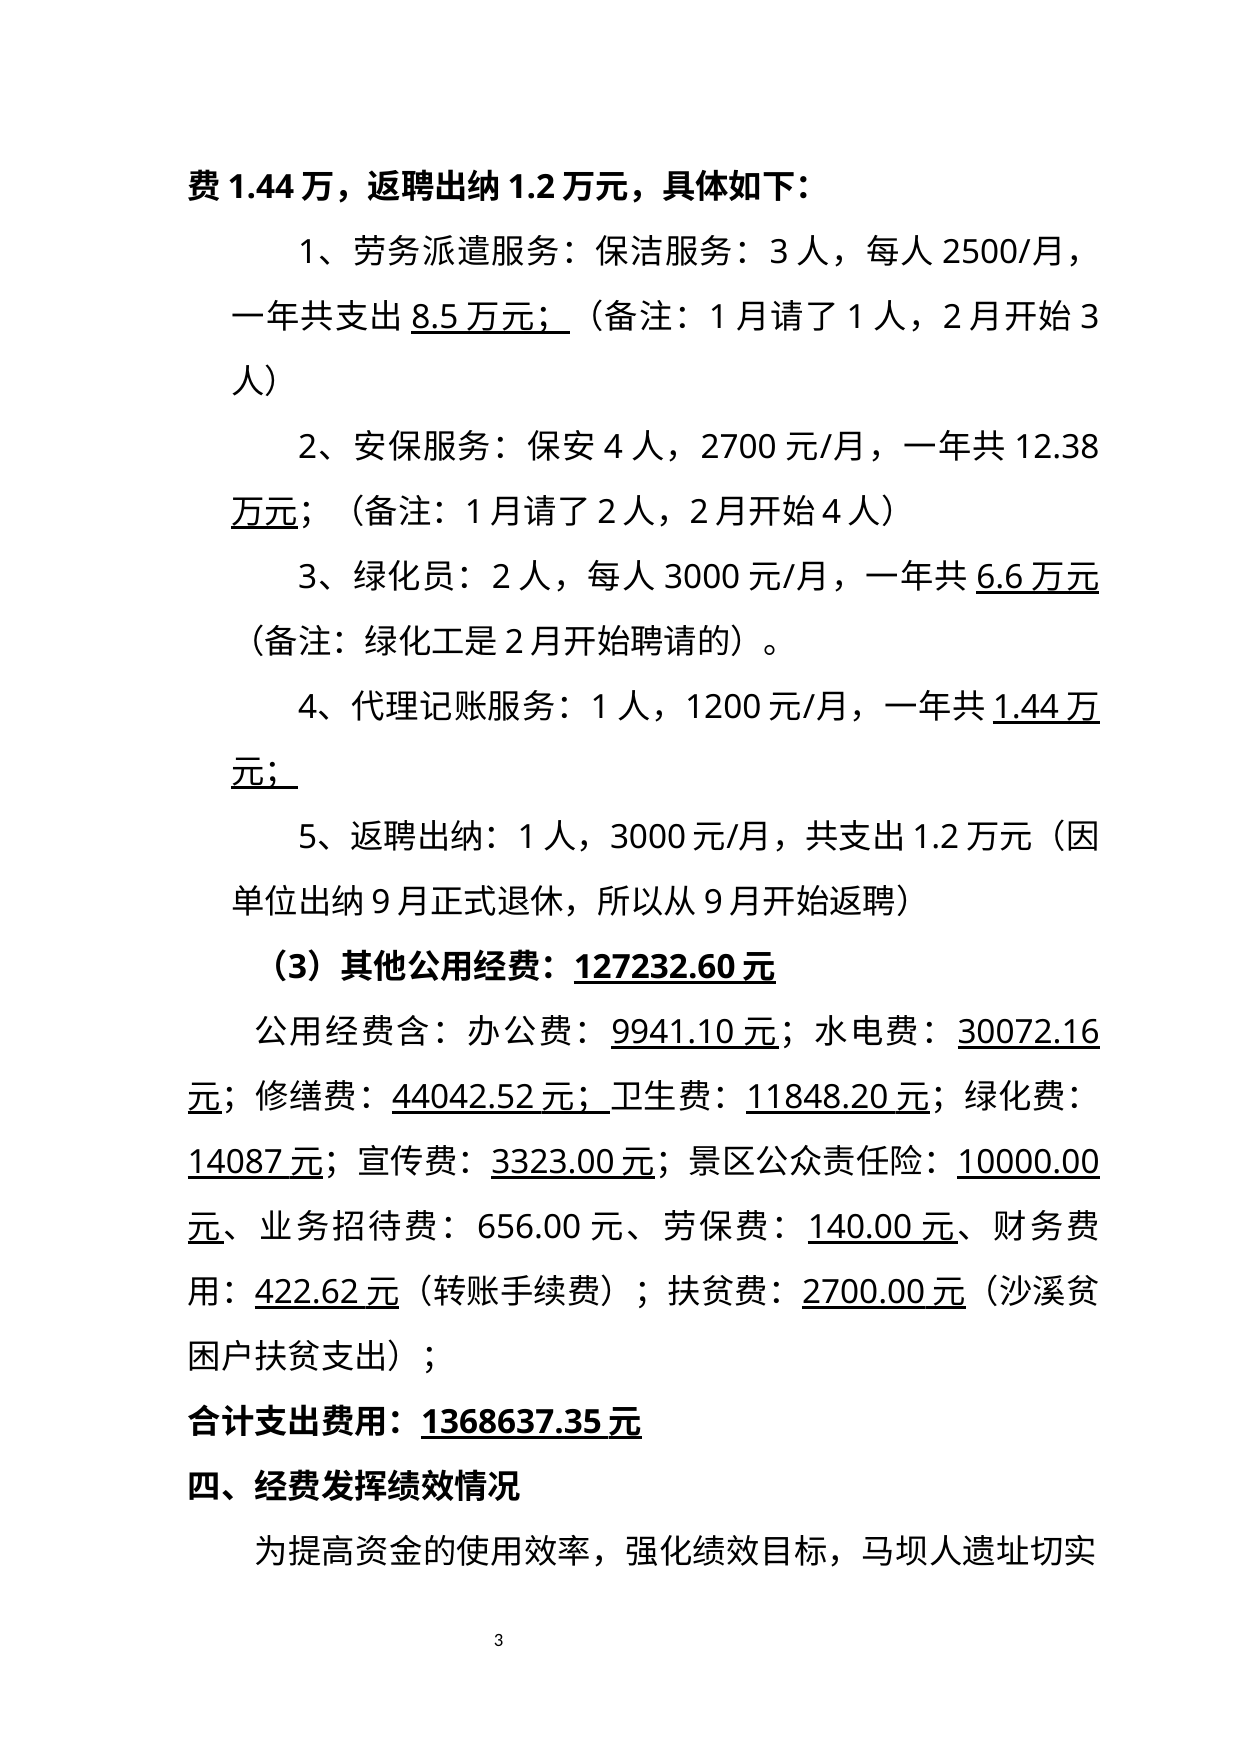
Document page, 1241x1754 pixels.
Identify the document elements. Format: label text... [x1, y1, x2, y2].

list 5、返聘出纳：1人，3000元/月，共支出1.2万元（因单位出纳9月正式退休，所以从9月开始返聘） [231, 802, 1100, 932]
list （3）其他公用经费：127232.60元 [187, 932, 1100, 997]
list 3、绿化员：2人，每人3000元/月，一年共6.6万元（备注：绿化工是2月开始聘请的）。 [231, 542, 1100, 672]
list 1、劳务派遣服务：保洁服务：3人，每人2500/月，一年共支出8.5万元；（备注：1月请了1人，2月开始3人） [231, 217, 1100, 412]
list 公用经费含：办公费：9941.10元；水电费：30072.16元；修缮费：44042.52元；卫生费：11848.20元；绿化费：14087元；宣传费：3323.00元；景区公众责任险：10000.00元、业务招待费：656.00元、劳保费：140.00元、财务费用：422.62元（转账手续费）；扶贫费：2700.00元（沙溪贫困户扶贫支出）； [187, 997, 1100, 1387]
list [187, 1517, 1100, 1582]
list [187, 152, 1100, 217]
list 2、安保服务：保安4人，2700元/月，一年共12.38万元；（备注：1月请了2人，2月开始4人） [231, 412, 1100, 542]
list 合计支出费用：1368637.35元 [187, 1387, 1100, 1452]
list 4、代理记账服务：1人，1200元/月，一年共1.44万元； [231, 672, 1100, 802]
list 经费发挥绩效情况 [187, 1452, 1100, 1517]
